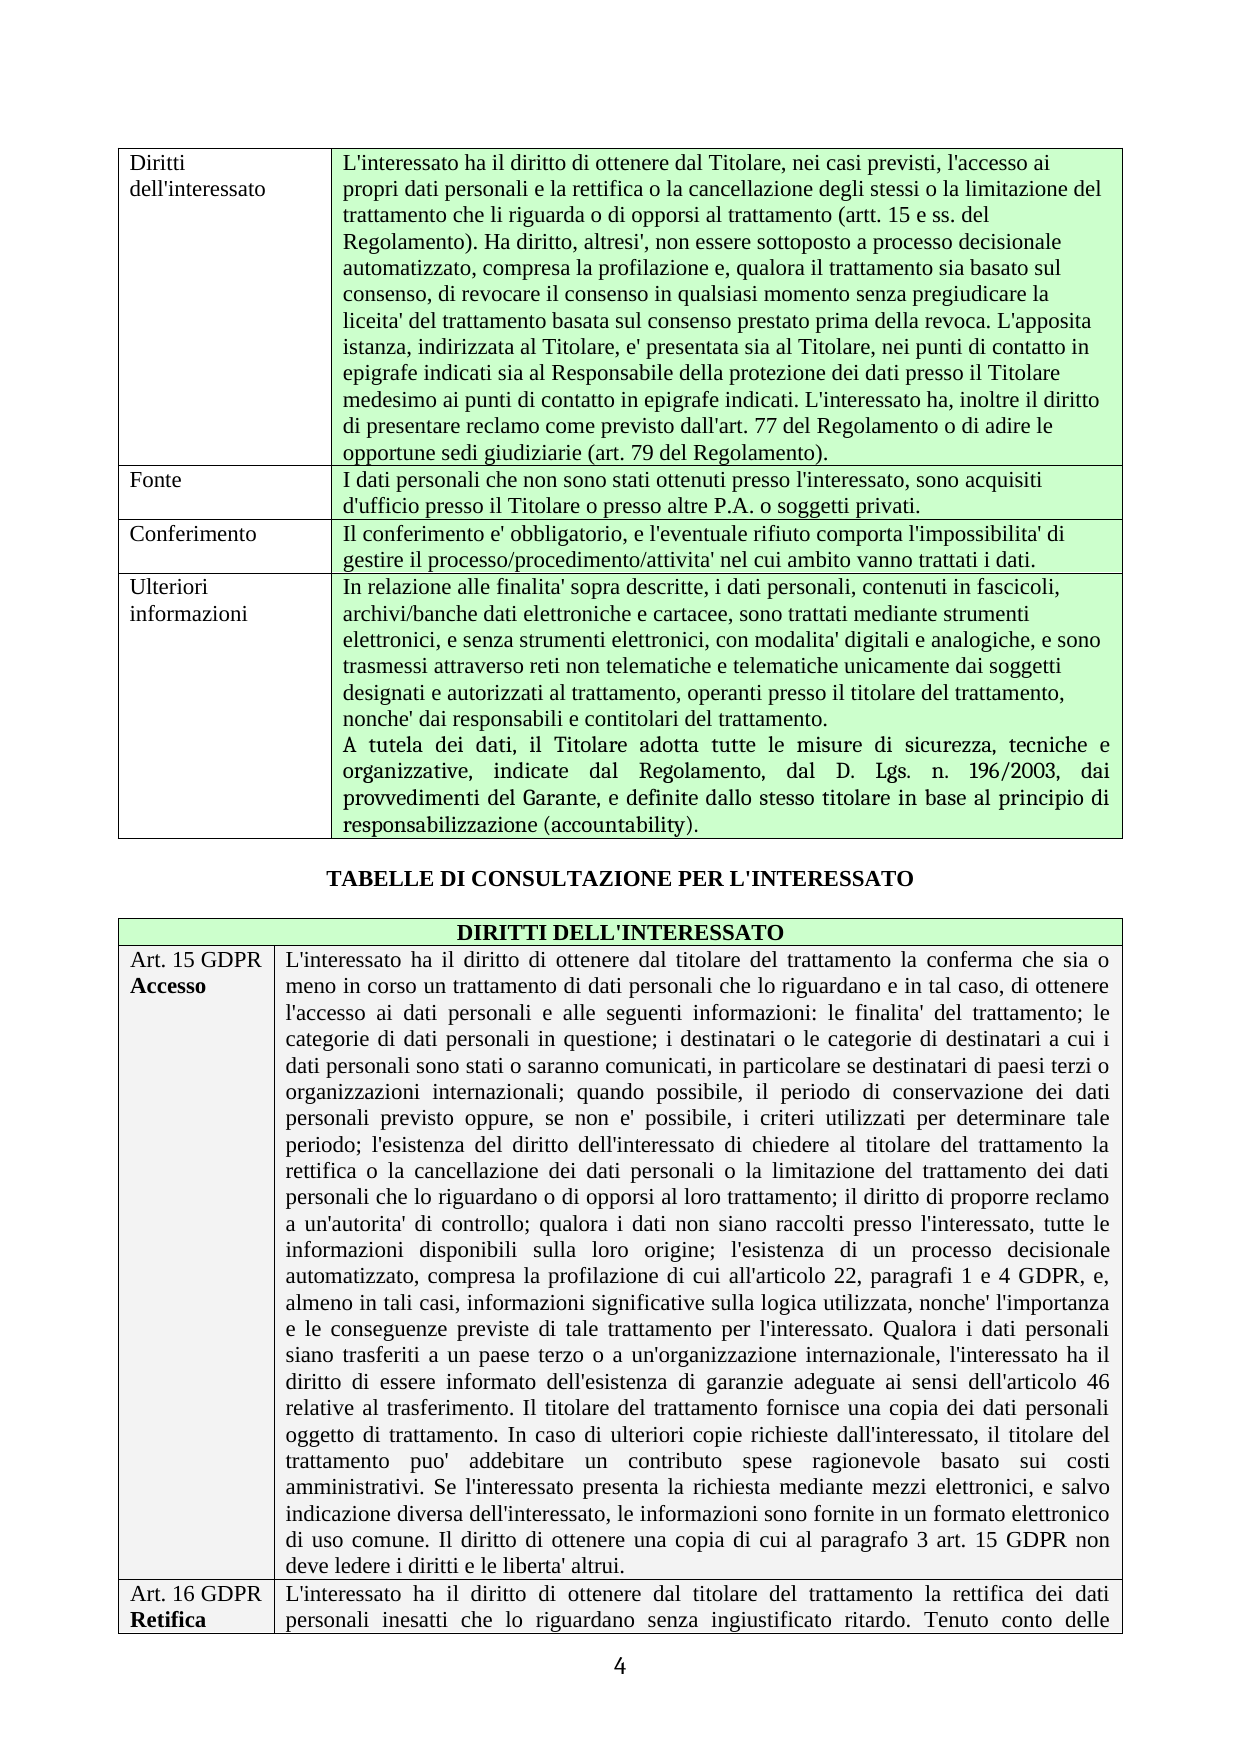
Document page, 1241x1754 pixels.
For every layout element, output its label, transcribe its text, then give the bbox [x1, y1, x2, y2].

table_cell Ulteriori informazioni [119, 574, 331, 838]
table_cell Conferimento [119, 520, 331, 572]
table_cell Art. 15 GDPR Accesso [119, 946, 274, 1579]
table_cell Il conferimento e' obbligatorio, e l'eventuale rifiuto comporta l'impossibilita' di gestire il processo/procedimento/attivita' nel cui ambito vanno trattati i dati. [332, 520, 1122, 572]
text TABELLE DI CONSULTAZIONE PER L'INTERESSATO [118, 865, 1122, 891]
table_header DIRITTI DELL'INTERESSATO [119, 919, 1122, 945]
table_cell L'interessato ha il diritto di ottenere dal Titolare, nei casi previsti, l'accesso ai propri dati personali e la rettifica o la cancellazione degli stessi o la limitazione del trattamento che li riguarda o di opporsi al trattamento (artt. 15 e ss. del Regolamento). Ha diritto, altresi', non essere sottoposto a processo decisionale automatizzato, compresa la profilazione e, qualora il trattamento sia basato sul consenso, di revocare il consenso in qualsiasi momento senza pregiudicare la liceita' del trattamento basata sul consenso prestato prima della revoca. L'apposita istanza, indirizzata al Titolare, e' presentata sia al Titolare, nei punti di contatto in epigrafe indicati sia al Responsabile della protezione dei dati presso il Titolare medesimo ai punti di contatto in epigrafe indicati. L'interessato ha, inoltre il diritto di presentare reclamo come previsto dall'art. 77 del Regolamento o di adire le opportune sedi giudiziarie (art. 79 del Regolamento). [332, 149, 1122, 465]
table_cell In relazione alle finalita' sopra descritte, i dati personali, contenuti in fascicoli, archivi/banche dati elettroniche e cartacee, sono trattati mediante strumenti elettronici, e senza strumenti elettronici, con modalita' digitali e analogiche, e sono trasmessi attraverso reti non telematiche e telematiche unicamente dai soggetti designati e autorizzati al trattamento, operanti presso il titolare del trattamento, nonche' dai responsabili e contitolari del trattamento. A tutela dei dati, il Titolare adotta tutte le misure di sicurezza, tecniche e organizzative, indicate dal Regolamento, dal D. Lgs. n. 196/2003, dai provvedimenti del Garante, e definite dallo stesso titolare in base al principio di responsabilizzazione (accountability). [332, 574, 1122, 838]
table_cell L'interessato ha il diritto di ottenere dal titolare del trattamento la conferma che sia o meno in corso un trattamento di dati personali che lo riguardano e in tal caso, di ottenere l'accesso ai dati personali e alle seguenti informazioni: le finalita' del trattamento; le categorie di dati personali in questione; i destinatari o le categorie di destinatari a cui i dati personali sono stati o saranno comunicati, in particolare se destinatari di paesi terzi o organizzazioni internazionali; quando possibile, il periodo di conservazione dei dati personali previsto oppure, se non e' possibile, i criteri utilizzati per determinare tale periodo; l'esistenza del diritto dell'interessato di chiedere al titolare del trattamento la rettifica o la cancellazione dei dati personali o la limitazione del trattamento dei dati personali che lo riguardano o di opporsi al loro trattamento; il diritto di proporre reclamo a un'autorita' di controllo; qualora i dati non siano raccolti presso l'interessato, tutte le informazioni disponibili sulla loro origine; l'esistenza di un processo decisionale automatizzato, compresa la profilazione di cui all'articolo 22, paragrafi 1 e 4 GDPR, e, almeno in tali casi, informazioni significative sulla logica utilizzata, nonche' l'importanza e le conseguenze previste di tale trattamento per l'interessato. Qualora i dati personali siano trasferiti a un paese terzo o a un'organizzazione internazionale, l'interessato ha il diritto di essere informato dell'esistenza di garanzie adeguate ai sensi dell'articolo 46 relative al trasferimento. Il titolare del trattamento fornisce una copia dei dati personali oggetto di trattamento. In caso di ulteriori copie richieste dall'interessato, il titolare del trattamento puo' addebitare un contributo spese ragionevole basato sui costi amministrativi. Se l'interessato presenta la richiesta mediante mezzi elettronici, e salvo indicazione diversa dell'interessato, le informazioni sono fornite in un formato elettronico di uso comune. Il diritto di ottenere una copia di cui al paragrafo 3 art. 15 GDPR non deve ledere i diritti e le liberta' altrui. [275, 946, 1122, 1579]
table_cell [275, 1580, 1122, 1632]
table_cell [119, 1580, 274, 1632]
table_cell Fonte [119, 466, 331, 519]
table_cell Diritti dell'interessato [119, 149, 331, 465]
table_cell I dati personali che non sono stati ottenuti presso l'interessato, sono acquisiti d'ufficio presso il Titolare o presso altre P.A. o soggetti privati. [332, 466, 1122, 519]
